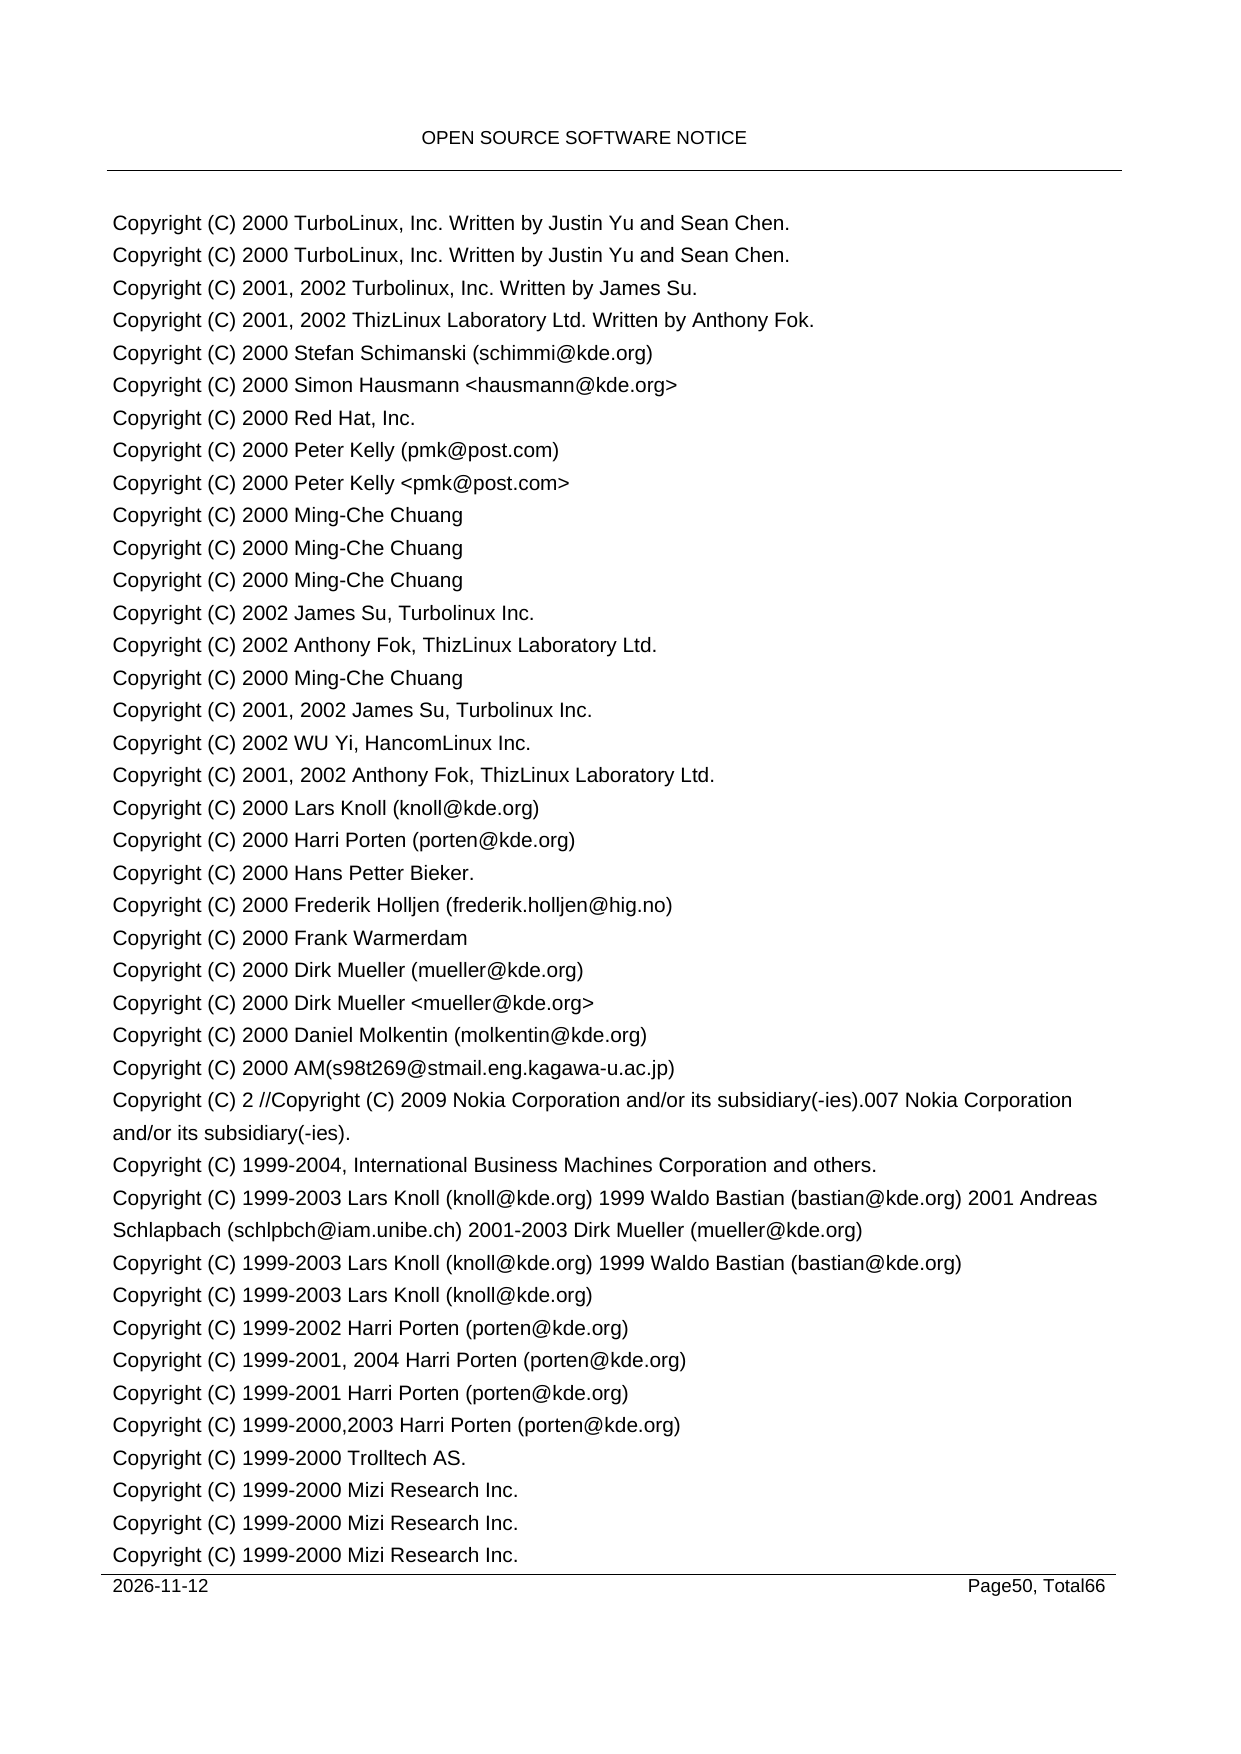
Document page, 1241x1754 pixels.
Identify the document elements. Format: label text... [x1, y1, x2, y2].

text Copyright (C) 2000 Hans Petter Bieker. [112, 856, 1128, 889]
text Copyright (C) 1999-2002 Harri Porten (porten@kde.org) [112, 1311, 1128, 1344]
text Copyright (C) 2000 Lars Knoll (knoll@kde.org) [112, 791, 1128, 824]
text Copyright (C) 1999-2000 Mizi Research Inc. [112, 1539, 1128, 1571]
text Copyright (C) 2000 Ming-Che Chuang [112, 531, 1128, 564]
text Copyright (C) 2002 WU Yi, HancomLinux Inc. [112, 726, 1128, 759]
text Copyright (C) 2000 Ming-Che Chuang [112, 661, 1128, 694]
text Copyright (C) 2001, 2002 Turbolinux, Inc. Written by James Su. [112, 271, 1128, 304]
text Copyright (C) 2001, 2002 Anthony Fok, ThizLinux Laboratory Ltd. [112, 759, 1128, 791]
text Copyright (C) 1999-2003 Lars Knoll (knoll@kde.org) 1999 Waldo Bastian (bastian@kde.org) [112, 1246, 1128, 1279]
text Copyright (C) 1999-2000 Mizi Research Inc. [112, 1506, 1128, 1539]
text Copyright (C) 1999-2000 Trolltech AS. [112, 1441, 1128, 1474]
text Copyright (C) 2000 TurboLinux, Inc. Written by Justin Yu and Sean Chen. [112, 239, 1128, 271]
text Copyright (C) 2000 AM(s98t269@stmail.eng.kagawa-u.ac.jp) [112, 1051, 1128, 1084]
text Copyright (C) 2000 Stefan Schimanski (schimmi@kde.org) [112, 336, 1128, 369]
text Copyright (C) 2 //Copyright (C) 2009 Nokia Corporation and/or its subsidiary(-ies).007 Nokia Corporation and/or its subsidiary(-ies). [112, 1084, 1128, 1149]
text Copyright (C) 2002 Anthony Fok, ThizLinux Laboratory Ltd. [112, 629, 1128, 661]
text Copyright (C) 2002 James Su, Turbolinux Inc. [112, 596, 1128, 629]
text Copyright (C) 2001, 2002 ThizLinux Laboratory Ltd. Written by Anthony Fok. [112, 304, 1128, 336]
text Copyright (C) 2000 Dirk Mueller (mueller@kde.org) [112, 954, 1128, 986]
text Copyright (C) 2000 Peter Kelly (pmk@post.com) [112, 434, 1128, 466]
text Copyright (C) 2000 Frank Warmerdam [112, 921, 1128, 954]
text Copyright (C) 1999-2000,2003 Harri Porten (porten@kde.org) [112, 1409, 1128, 1441]
text Copyright (C) 1999-2003 Lars Knoll (knoll@kde.org) [112, 1279, 1128, 1311]
text Copyright (C) 1999-2001, 2004 Harri Porten (porten@kde.org) [112, 1344, 1128, 1376]
text Copyright (C) 2000 Harri Porten (porten@kde.org) [112, 824, 1128, 856]
text Copyright (C) 1999-2000 Mizi Research Inc. [112, 1474, 1128, 1506]
text Copyright (C) 2000 Ming-Che Chuang [112, 499, 1128, 531]
text Copyright (C) 2000 Red Hat, Inc. [112, 401, 1128, 434]
text Copyright (C) 2000 Frederik Holljen (frederik.holljen@hig.no) [112, 889, 1128, 921]
text Copyright (C) 2000 Daniel Molkentin (molkentin@kde.org) [112, 1019, 1128, 1051]
text Copyright (C) 2000 Simon Hausmann <hausmann@kde.org> [112, 369, 1128, 401]
text Copyright (C) 1999-2003 Lars Knoll (knoll@kde.org) 1999 Waldo Bastian (bastian@kde.org) 2001 Andreas Schlapbach (schlpbch@iam.unibe.ch) 2001-2003 Dirk Mueller (mueller@kde.org) [112, 1181, 1128, 1246]
text Copyright (C) 2000 Dirk Mueller <mueller@kde.org> [112, 986, 1128, 1019]
text Copyright (C) 2000 Peter Kelly <pmk@post.com> [112, 466, 1128, 499]
text Copyright (C) 1999-2004, International Business Machines Corporation and others. [112, 1149, 1128, 1181]
text Copyright (C) 2000 TurboLinux, Inc. Written by Justin Yu and Sean Chen. [112, 206, 1128, 239]
text Copyright (C) 2001, 2002 James Su, Turbolinux Inc. [112, 694, 1128, 726]
text Copyright (C) 1999-2001 Harri Porten (porten@kde.org) [112, 1376, 1128, 1409]
text Copyright (C) 2000 Ming-Che Chuang [112, 564, 1128, 596]
